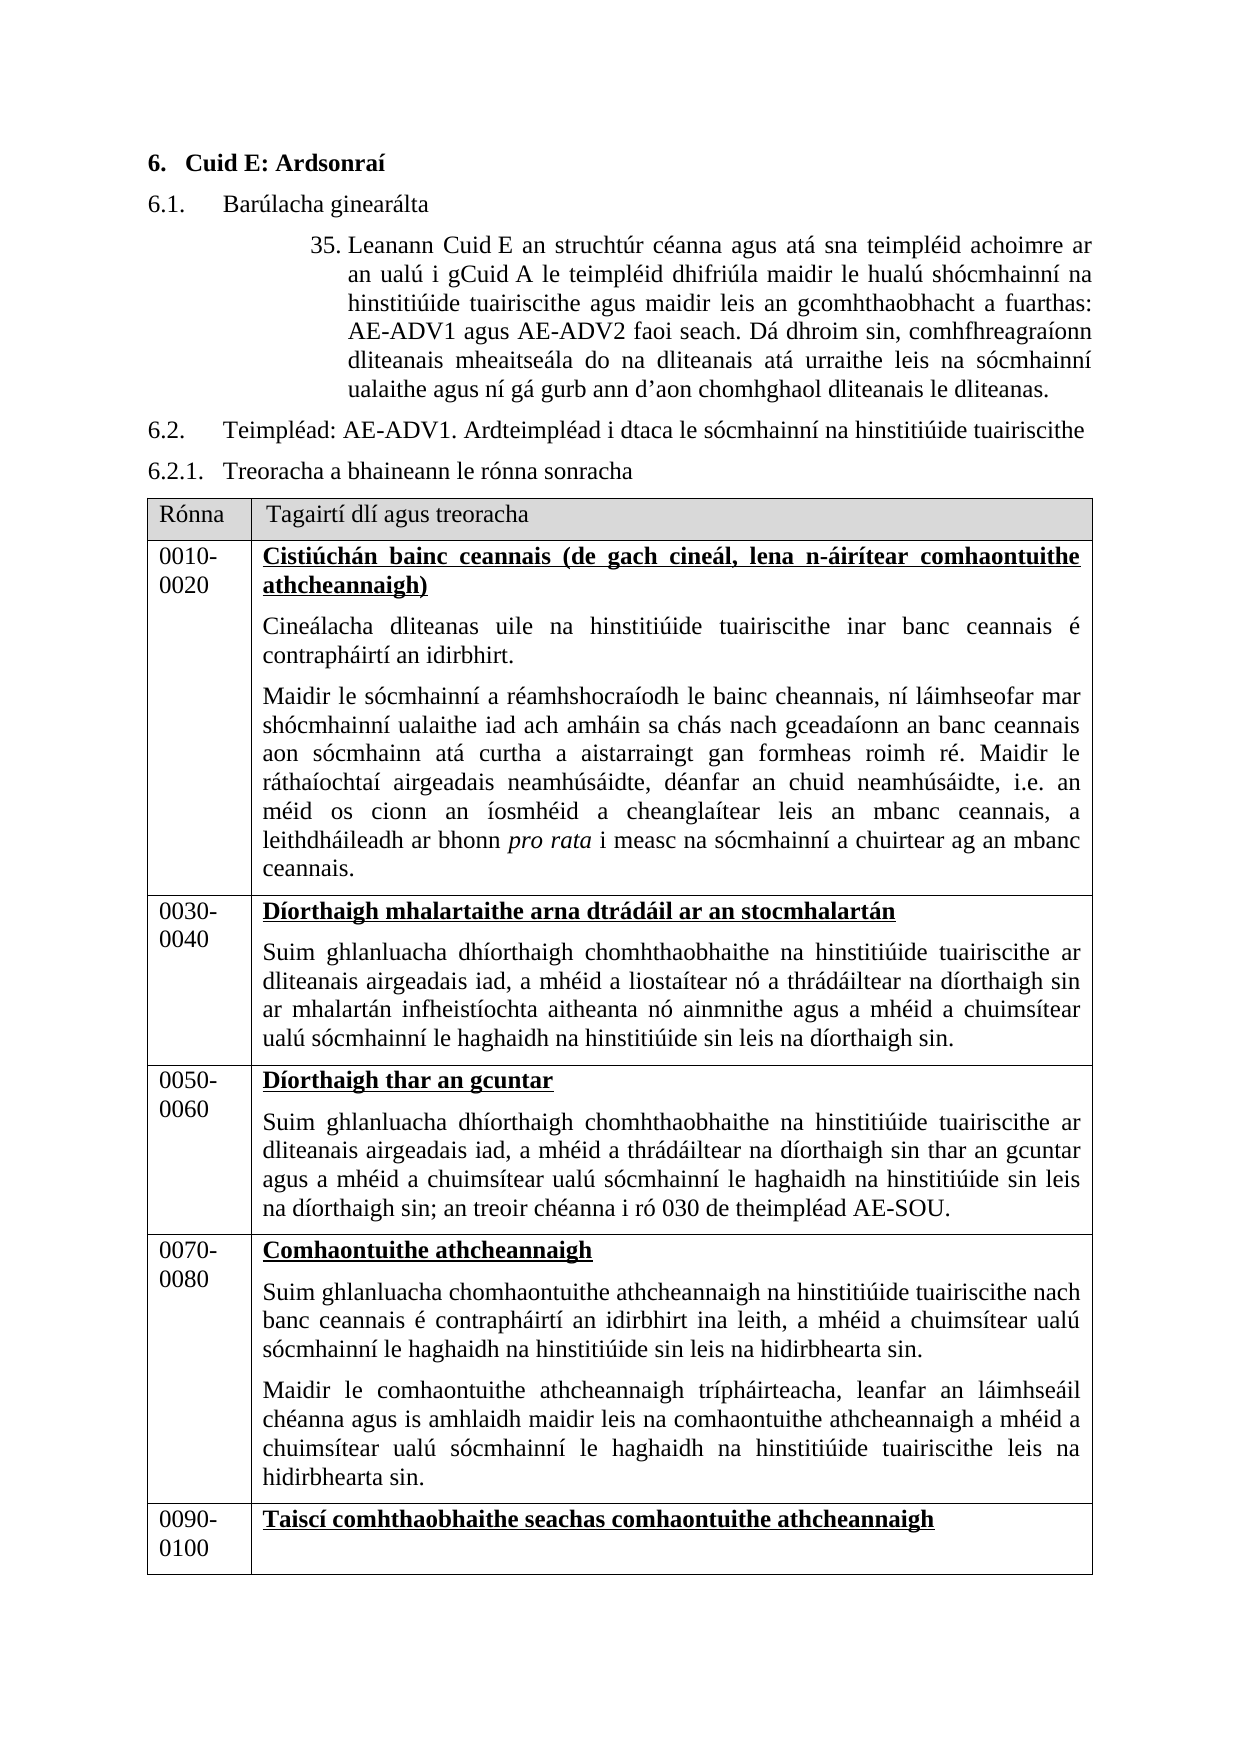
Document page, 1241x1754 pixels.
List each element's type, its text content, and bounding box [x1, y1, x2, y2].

list Barúlacha ginearálta [148, 189, 1093, 218]
table_cell 0030-0040 [148, 896, 251, 1064]
table_cell 0050-0060 [148, 1066, 251, 1234]
table_header Tagairtí dlí agus treoracha [252, 499, 1092, 540]
text Leanann Cuid E an struchtúr céanna agus atá sna teimpléid achoimre ar an ualú i gCuid A le teimpléid dhifriúla maidir le hualú shócmhainní na hinstitiúide tuairiscithe agus maidir leis an gcomhthaobhacht a fuarthas: AE‑ADV1 agus AE‑ADV2 faoi seach. Dá dhroim sin, comhfhreagraíonn dliteanais mheaitseála do na dliteanais atá urraithe leis na sócmhainní ualaithe agus ní gá gurb ann d’aon chomhghaol dliteanais le dliteanas. [310, 230, 1093, 403]
table_cell 0010-0020 [148, 541, 251, 895]
table_cell 0090-0100 [148, 1504, 251, 1574]
table_cell 0070-0080 [148, 1235, 251, 1503]
list Cuid E: Ardsonraí [148, 148, 1093, 176]
table_cell Díorthaigh mhalartaithe arna dtrádáil ar an stocmhalartán Suim ghlanluacha dhíorthaigh chomhthaobhaithe na hinstitiúide tuairiscithe ar dliteanais airgeadais iad, a mhéid a liostaítear nó a thrádáiltear na díorthaigh sin ar mhalartán infheistíochta aitheanta nó ainmnithe agus a mhéid a chuimsítear ualú sócmhainní le haghaidh na hinstitiúide sin leis na díorthaigh sin. [252, 896, 1092, 1064]
table_cell Cistiúchán bainc ceannais (de gach cineál, lena n-áirítear comhaontuithe athcheannaigh) Cineálacha dliteanas uile na hinstitiúide tuairiscithe inar banc ceannais é contrapháirtí an idirbhirt. Maidir le sócmhainní a réamhshocraíodh le bainc cheannais, ní láimhseofar mar shócmhainní ualaithe iad ach amháin sa chás nach gceadaíonn an banc ceannais aon sócmhainn atá curtha a aistarraingt gan formheas roimh ré. Maidir le ráthaíochtaí airgeadais neamhúsáidte, déanfar an chuid neamhúsáidte, i.e. an méid os cionn an íosmhéid a cheanglaítear leis an mbanc ceannais, a leithdháileadh ar bhonn pro rata i measc na sócmhainní a chuirtear ag an mbanc ceannais. [252, 541, 1092, 895]
list Teimpléad: AE‑ADV1. Ardteimpléad i dtaca le sócmhainní na hinstitiúide tuairiscithe [148, 415, 1093, 444]
table_cell Díorthaigh thar an gcuntar Suim ghlanluacha dhíorthaigh chomhthaobhaithe na hinstitiúide tuairiscithe ar dliteanais airgeadais iad, a mhéid a thrádáiltear na díorthaigh sin thar an gcuntar agus a mhéid a chuimsítear ualú sócmhainní le haghaidh na hinstitiúide sin leis na díorthaigh sin; an treoir chéanna i ró 030 de theimpléad AE-SOU. [252, 1066, 1092, 1234]
table_cell Comhaontuithe athcheannaigh Suim ghlanluacha chomhaontuithe athcheannaigh na hinstitiúide tuairiscithe nach banc ceannais é contrapháirtí an idirbhirt ina leith, a mhéid a chuimsítear ualú sócmhainní le haghaidh na hinstitiúide sin leis na hidirbhearta sin. Maidir le comhaontuithe athcheannaigh trípháirteacha, leanfar an láimhseáil chéanna agus is amhlaidh maidir leis na comhaontuithe athcheannaigh a mhéid a chuimsítear ualú sócmhainní le haghaidh na hinstitiúide tuairiscithe leis na hidirbhearta sin. [252, 1235, 1092, 1503]
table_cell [252, 1504, 1092, 1574]
list Treoracha a bhaineann le rónna sonracha [148, 456, 1093, 485]
table_header Rónna [148, 499, 251, 540]
